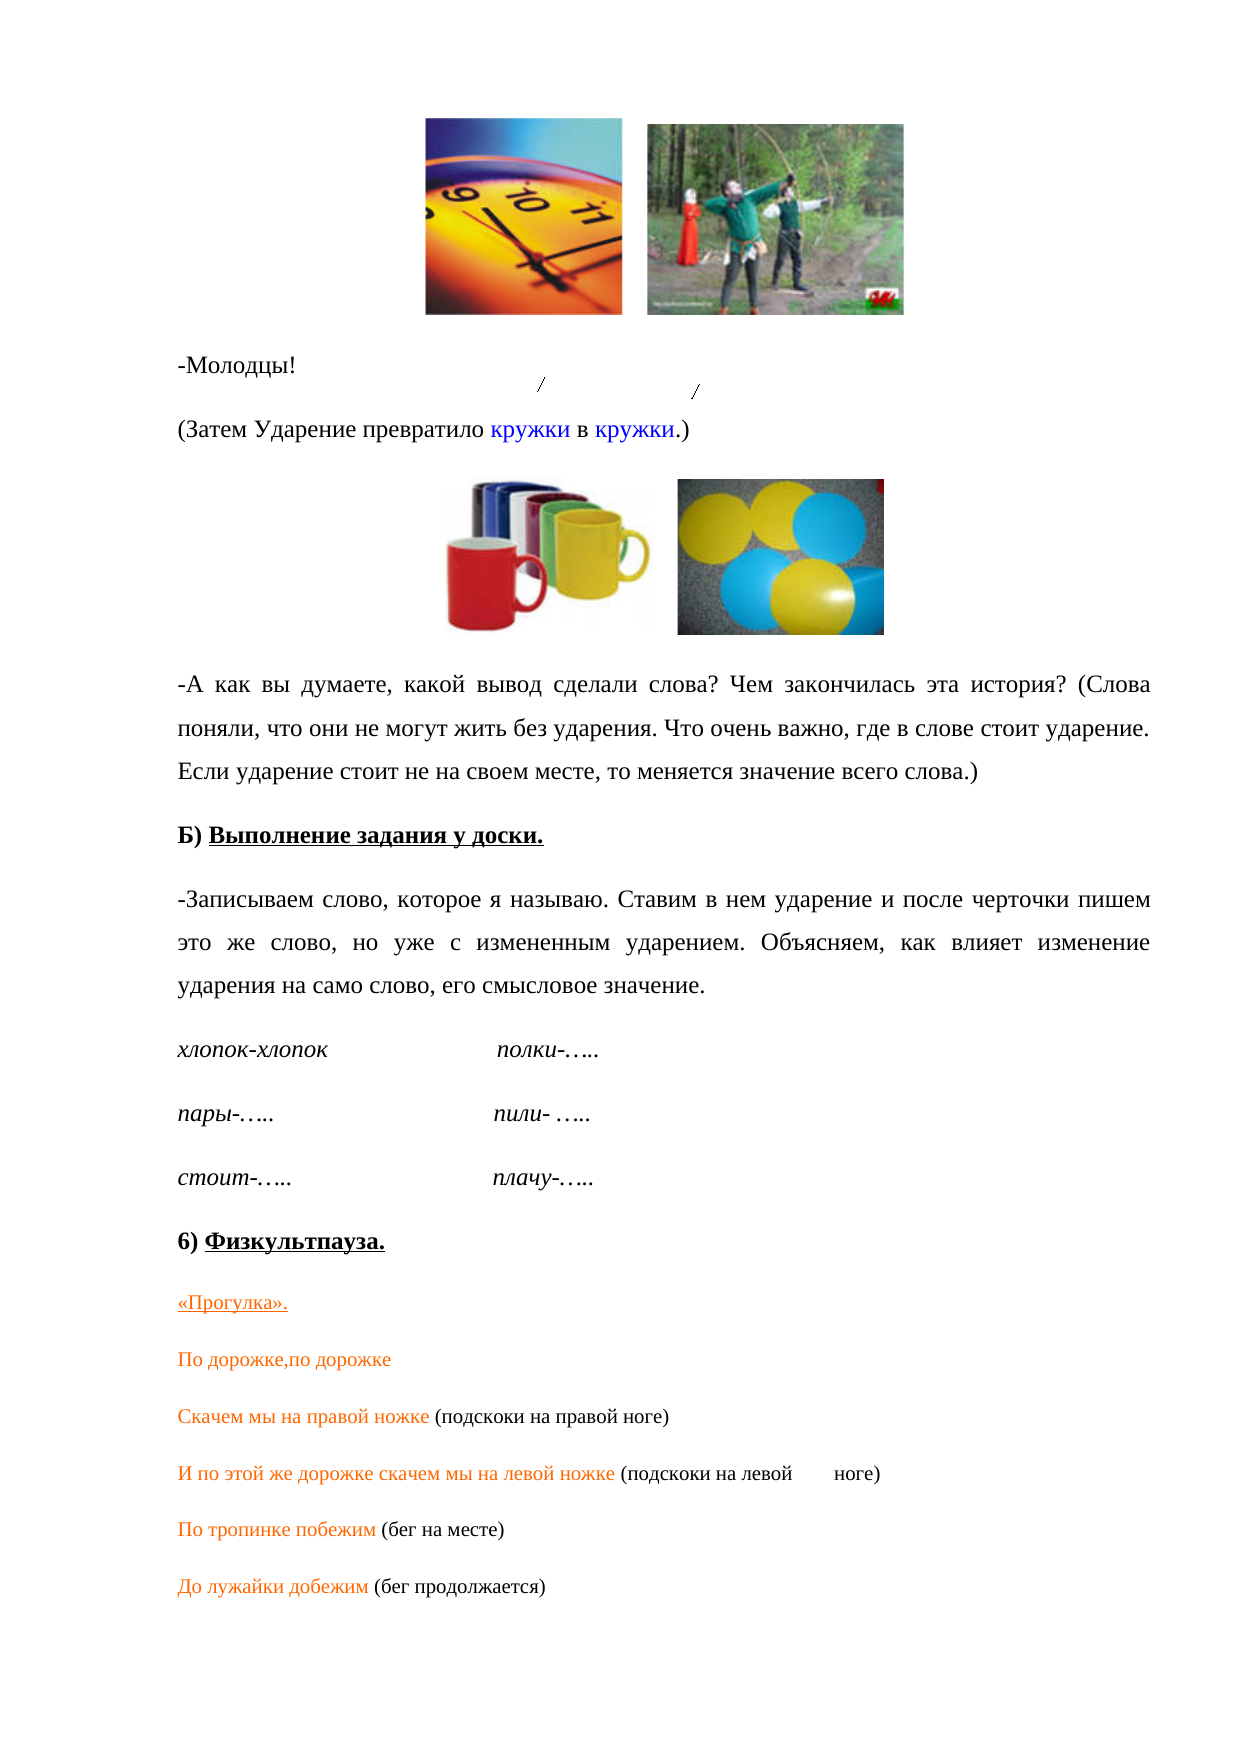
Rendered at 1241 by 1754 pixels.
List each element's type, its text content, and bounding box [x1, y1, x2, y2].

text хлопок-хлопок полки-….. [177, 1034, 1152, 1063]
text До лужайки добежим (бег продолжается) [177, 1574, 1152, 1598]
text (Затем Ударение превратило кружки в кружки.) [177, 414, 1152, 443]
text -А как вы думаете, какой вывод сделали слова? Чем закончилась эта история? (Слова поняли, что они не могут жить без ударения. Что очень важно, где в слове стоит ударение. Если ударение стоит не на своем месте, то меняется значение всего слова.) [177, 669, 1152, 784]
text пары-….. пили- ….. [177, 1098, 1152, 1127]
text И по этой же дорожке скачем мы на левой ножке (подскоки на левой ноге) [177, 1460, 1152, 1484]
picture [647, 124, 904, 315]
picture [677, 479, 884, 635]
text Скачем мы на правой ножке (подскоки на правой ноге) [177, 1403, 1152, 1428]
text «Прогулка». [177, 1290, 1152, 1314]
picture [425, 118, 623, 315]
text По тропинке побежим (бег на месте) [177, 1517, 1152, 1541]
text Б) Выполнение задания у доски. [177, 820, 1152, 848]
text -Записываем слово, которое я называю. Ставим в нем ударение и после черточки пишем это же слово, но уже с измененным ударением. Объясняем, как влияет изменение ударения на само слово, его смысловое значение. [177, 884, 1152, 999]
text 6) Физкультпауза. [177, 1226, 1152, 1254]
text -Молодцы! [177, 350, 1152, 379]
picture [874, 627, 884, 635]
picture [444, 478, 653, 635]
text стоит-….. плачу-….. [177, 1162, 1152, 1191]
text По дорожке,по дорожке [177, 1347, 1152, 1371]
